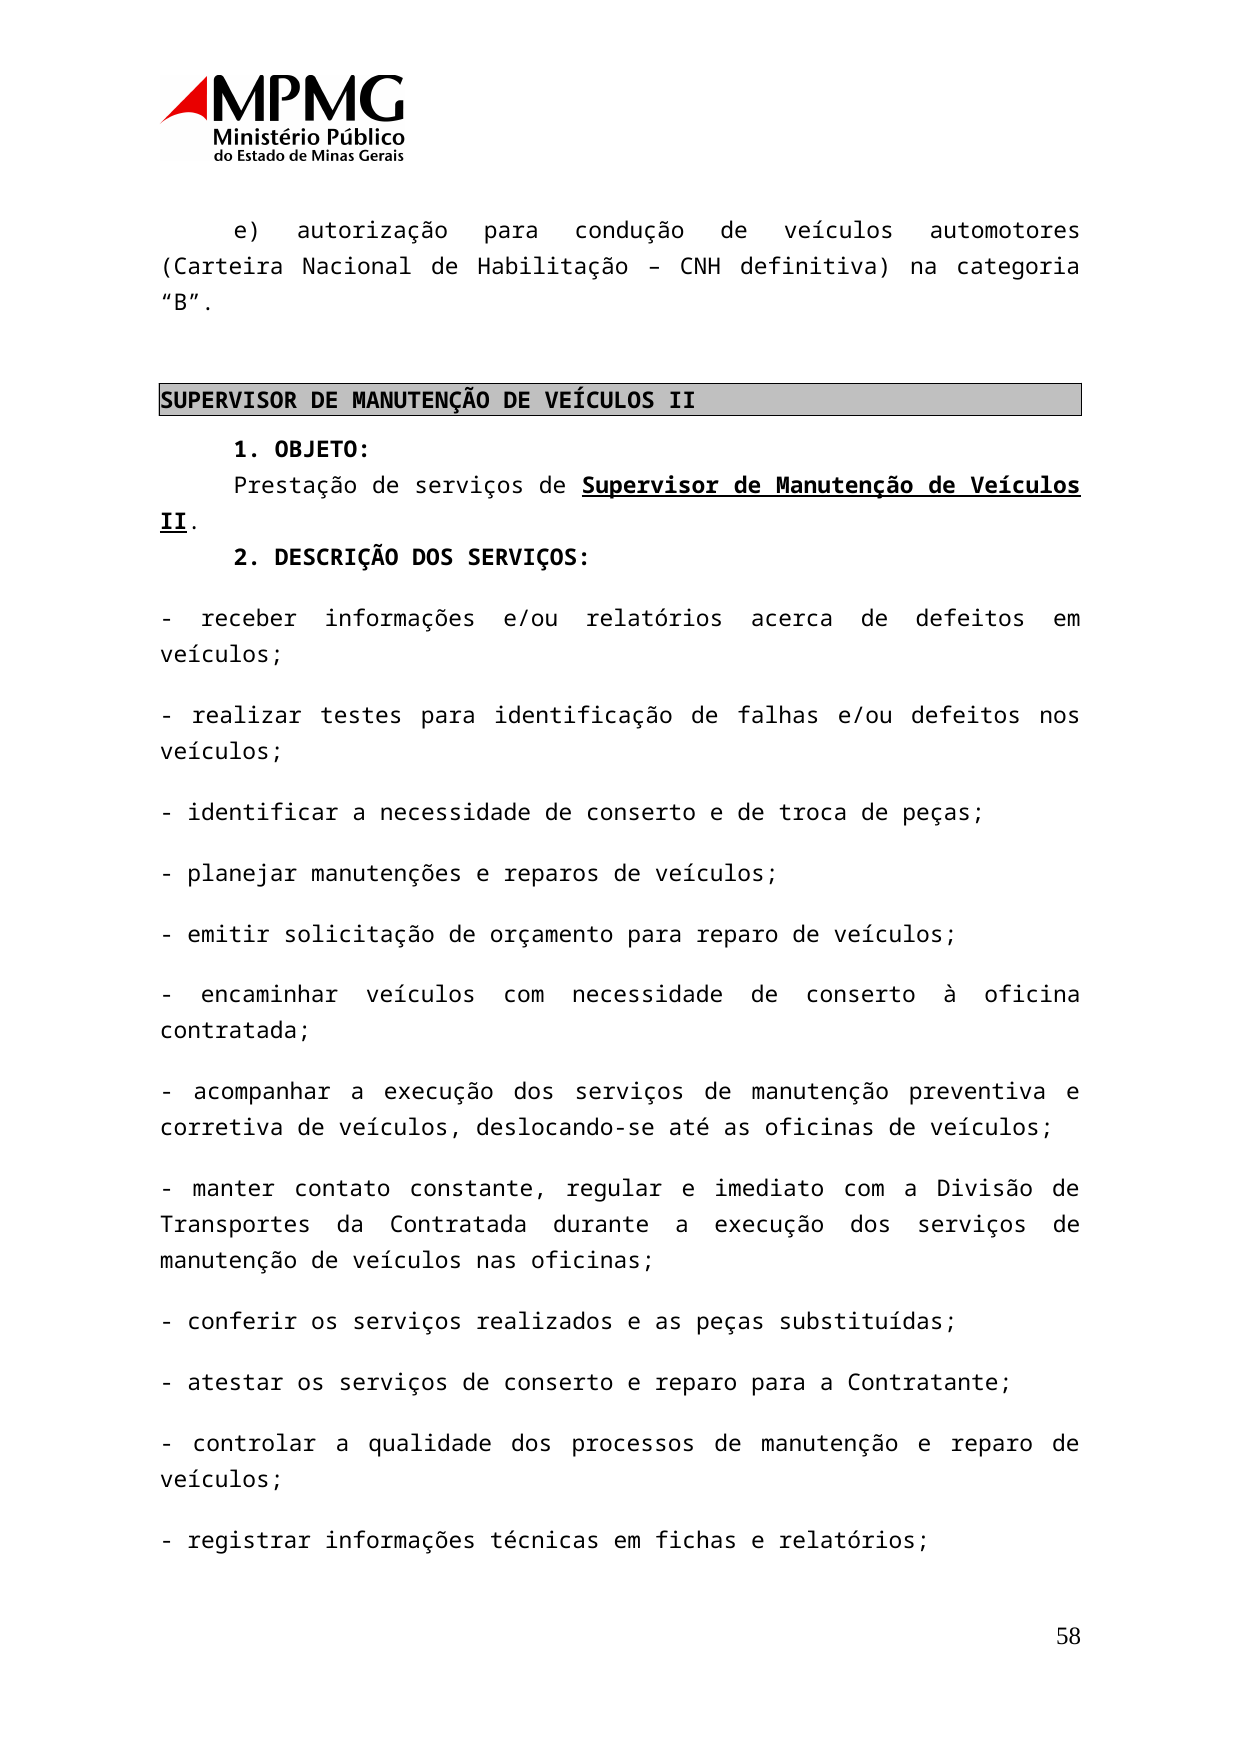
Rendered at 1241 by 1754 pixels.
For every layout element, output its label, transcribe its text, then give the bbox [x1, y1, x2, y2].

text 2. DESCRIÇÃO DOS SERVIÇOS: [159, 541, 1081, 572]
text - receber informações e/ou relatórios acerca de defeitos em veículos; [159, 602, 1081, 669]
text - planejar manutenções e reparos de veículos; [159, 857, 1081, 888]
text - realizar testes para identificação de falhas e/ou defeitos nos veículos; [159, 699, 1081, 766]
text - conferir os serviços realizados e as peças substituídas; [159, 1305, 1081, 1336]
text - controlar a qualidade dos processos de manutenção e reparo de veículos; [159, 1427, 1081, 1494]
text Prestação de serviços de Supervisor de Manutenção de Veículos II. [159, 469, 1081, 536]
text 1. OBJETO: [159, 433, 1081, 464]
text - manter contato constante, regular e imediato com a Divisão de Transportes da Contratada durante a execução dos serviços de manutenção de veículos nas oficinas; [159, 1172, 1081, 1275]
text - encaminhar veículos com necessidade de conserto à oficina contratada; [159, 978, 1081, 1046]
text - registrar informações técnicas em fichas e relatórios; [159, 1524, 1081, 1555]
text e) autorização para condução de veículos automotores (Carteira Nacional de Habilitação – CNH definitiva) na categoria “B”. [159, 214, 1081, 317]
text - acompanhar a execução dos serviços de manutenção preventiva e corretiva de veículos, deslocando-se até as oficinas de veículos; [159, 1075, 1081, 1142]
text - identificar a necessidade de conserto e de troca de peças; [159, 796, 1081, 827]
picture [159, 75, 405, 161]
text SUPERVISOR DE MANUTENÇÃO DE VEÍCULOS II [160, 384, 1081, 415]
text - atestar os serviços de conserto e reparo para a Contratante; [159, 1366, 1081, 1397]
text - emitir solicitação de orçamento para reparo de veículos; [159, 917, 1081, 949]
